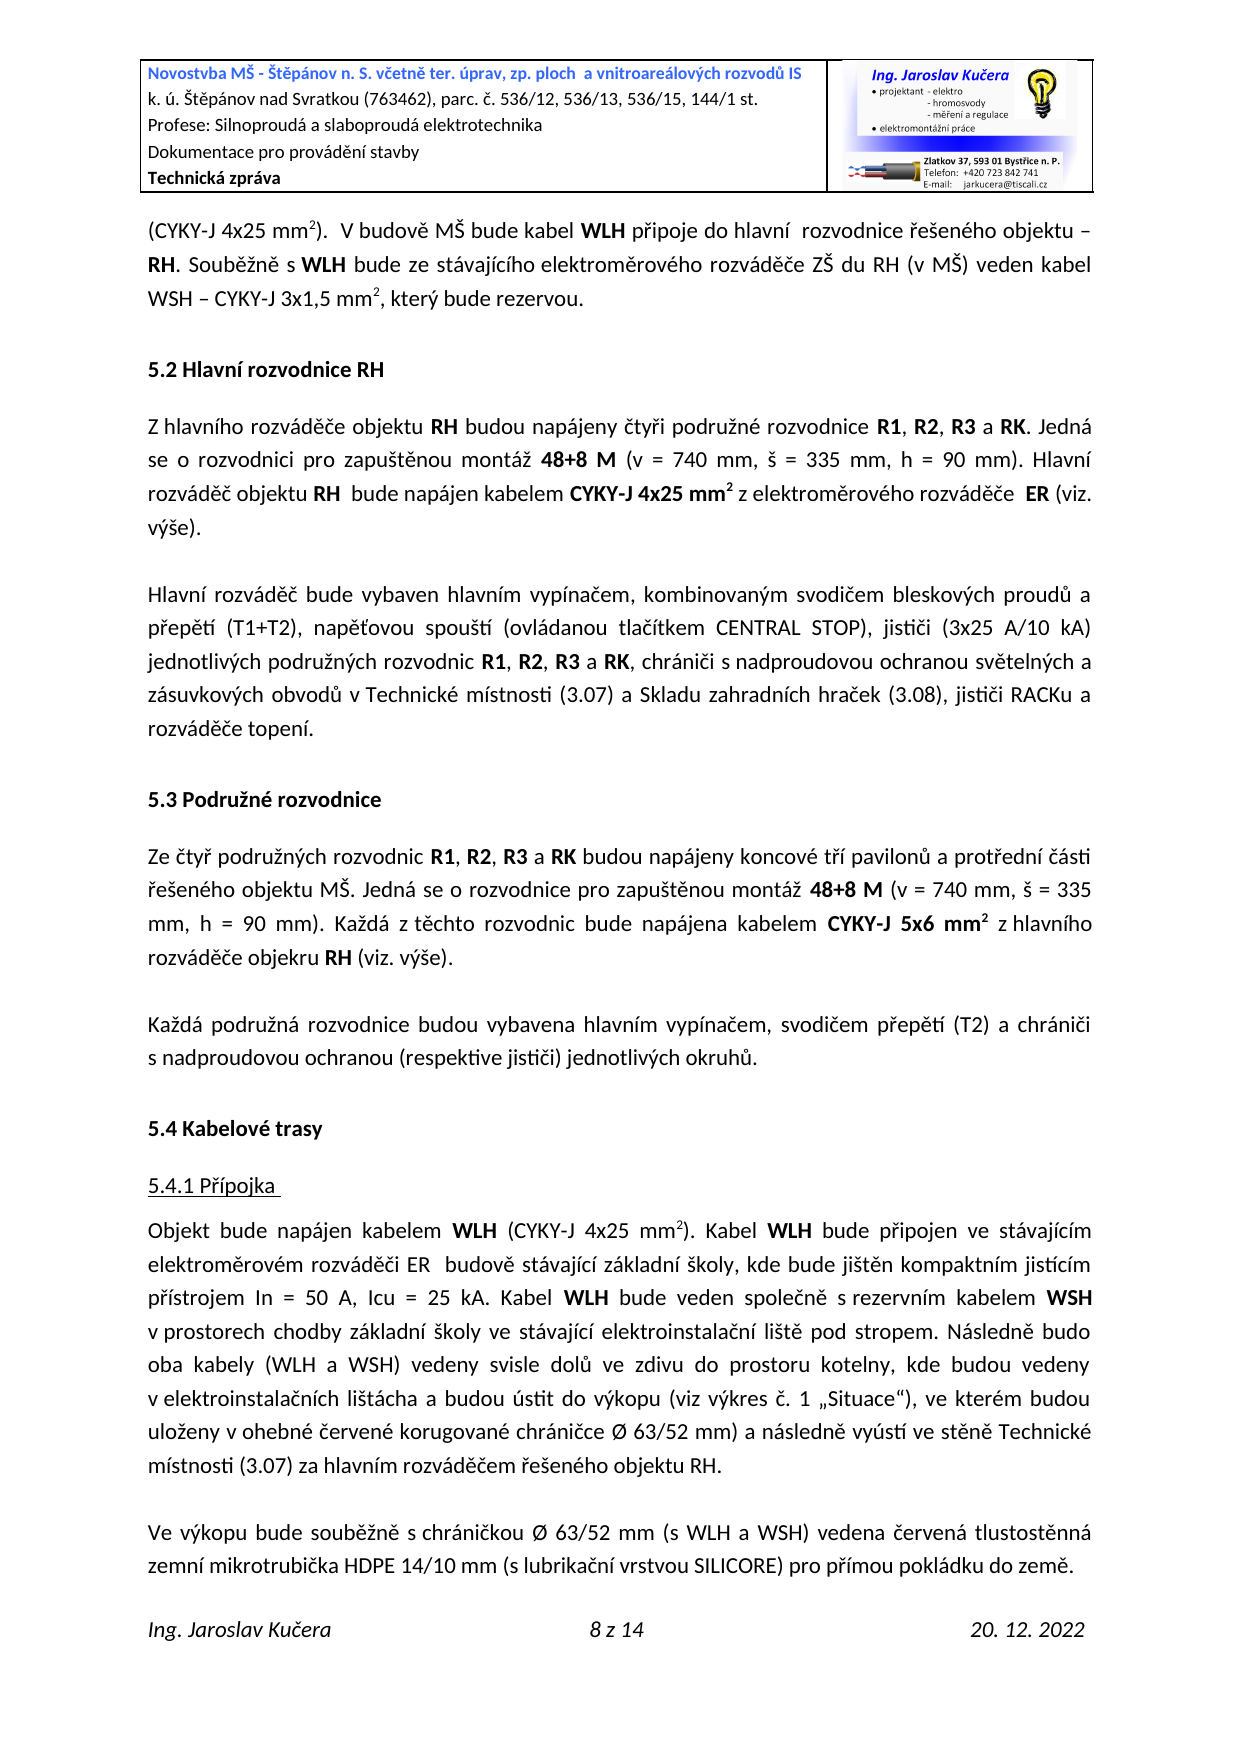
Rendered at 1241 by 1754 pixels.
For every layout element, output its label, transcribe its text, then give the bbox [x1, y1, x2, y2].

text Hlavní rozváděč bude vybaven hlavním vypínačem, kombinovaným svodičem bleskových proudů a přepětí (T1+T2), napěťovou spouští (ovládanou tlačítkem CENTRAL STOP), jističi (3x25 A/10 kA) jednotlivých podružných rozvodnic R1, R2, R3 a RK, chrániči s nadproudovou ochranou světelných a zásuvkových obvodů v Technické místnosti (3.07) a Skladu zahradních hraček (3.08), jističi RACKu a rozváděče topení. [148, 580, 1092, 742]
text Ze čtyř podružných rozvodnic R1, R2, R3 a RK budou napájeny koncové tří pavilonů a protřední části řešeného objektu MŠ. Jedná se o rozvodnice pro zapuštěnou montáž 48+8 M (v = 740 mm, š = 335 mm, h = 90 mm). Každá z těchto rozvodnic bude napájena kabelem CYKY-J 5x6 mm2 z hlavního rozváděče objekru RH (viz. výše). [148, 842, 1092, 971]
text Ve výkopu bude souběžně s chráničkou Ø 63/52 mm (s WLH a WSH) vedena červená tlustostěnná zemní mikrotrubička HDPE 14/10 mm (s lubrikační vrstvou SILICORE) pro přímou pokládku do země. [148, 1518, 1092, 1580]
subtitle 5.3 Podružné rozvodnice [148, 785, 1092, 813]
picture [842, 60, 1078, 191]
subtitle 5.4.1 Přípojka [148, 1172, 1092, 1199]
subtitle 5.2 Hlavní rozvodnice RH [148, 355, 1092, 383]
text Objekt bude napájen kabelem WLH (CYKY-J 4x25 mm2). Kabel WLH bude připojen ve stávajícím elektroměrovém rozváděči ER budově stávající základní školy, kde bude jištěn kompaktním jistícím přístrojem In = 50 A, Icu = 25 kA. Kabel WLH bude veden společně s rezervním kabelem WSH v prostorech chodby základní školy ve stávající elektroinstalační liště pod stropem. Následně budo oba kabely (WLH a WSH) vedeny svisle dolů ve zdivu do prostoru kotelny, kde budou vedeny v elektroinstalačních lištácha a budou ústit do výkopu (viz výkres č. 1 „Situace“), ve kterém budou uloženy v ohebné červené korugované chráničce Ø 63/52 mm) a následně vyústí ve stěně Technické místnosti (3.07) za hlavním rozváděčem řešeného objektu RH. [148, 1216, 1092, 1479]
text Z hlavního rozváděče objektu RH budou napájeny čtyři podružné rozvodnice R1, R2, R3 a RK. Jedná se o rozvodnici pro zapuštěnou montáž 48+8 M (v = 740 mm, š = 335 mm, h = 90 mm). Hlavní rozváděč objektu RH bude napájen kabelem CYKY-J 4x25 mm2 z elektroměrového rozváděče ER (viz. výše). [148, 412, 1092, 541]
text Každá podružná rozvodnice budou vybavena hlavním vypínačem, svodičem přepětí (T2) a chrániči s nadproudovou ochranou (respektive jističi) jednotlivých okruhů. [148, 1010, 1092, 1071]
subtitle 5.4 Kabelové trasy [148, 1114, 1092, 1142]
